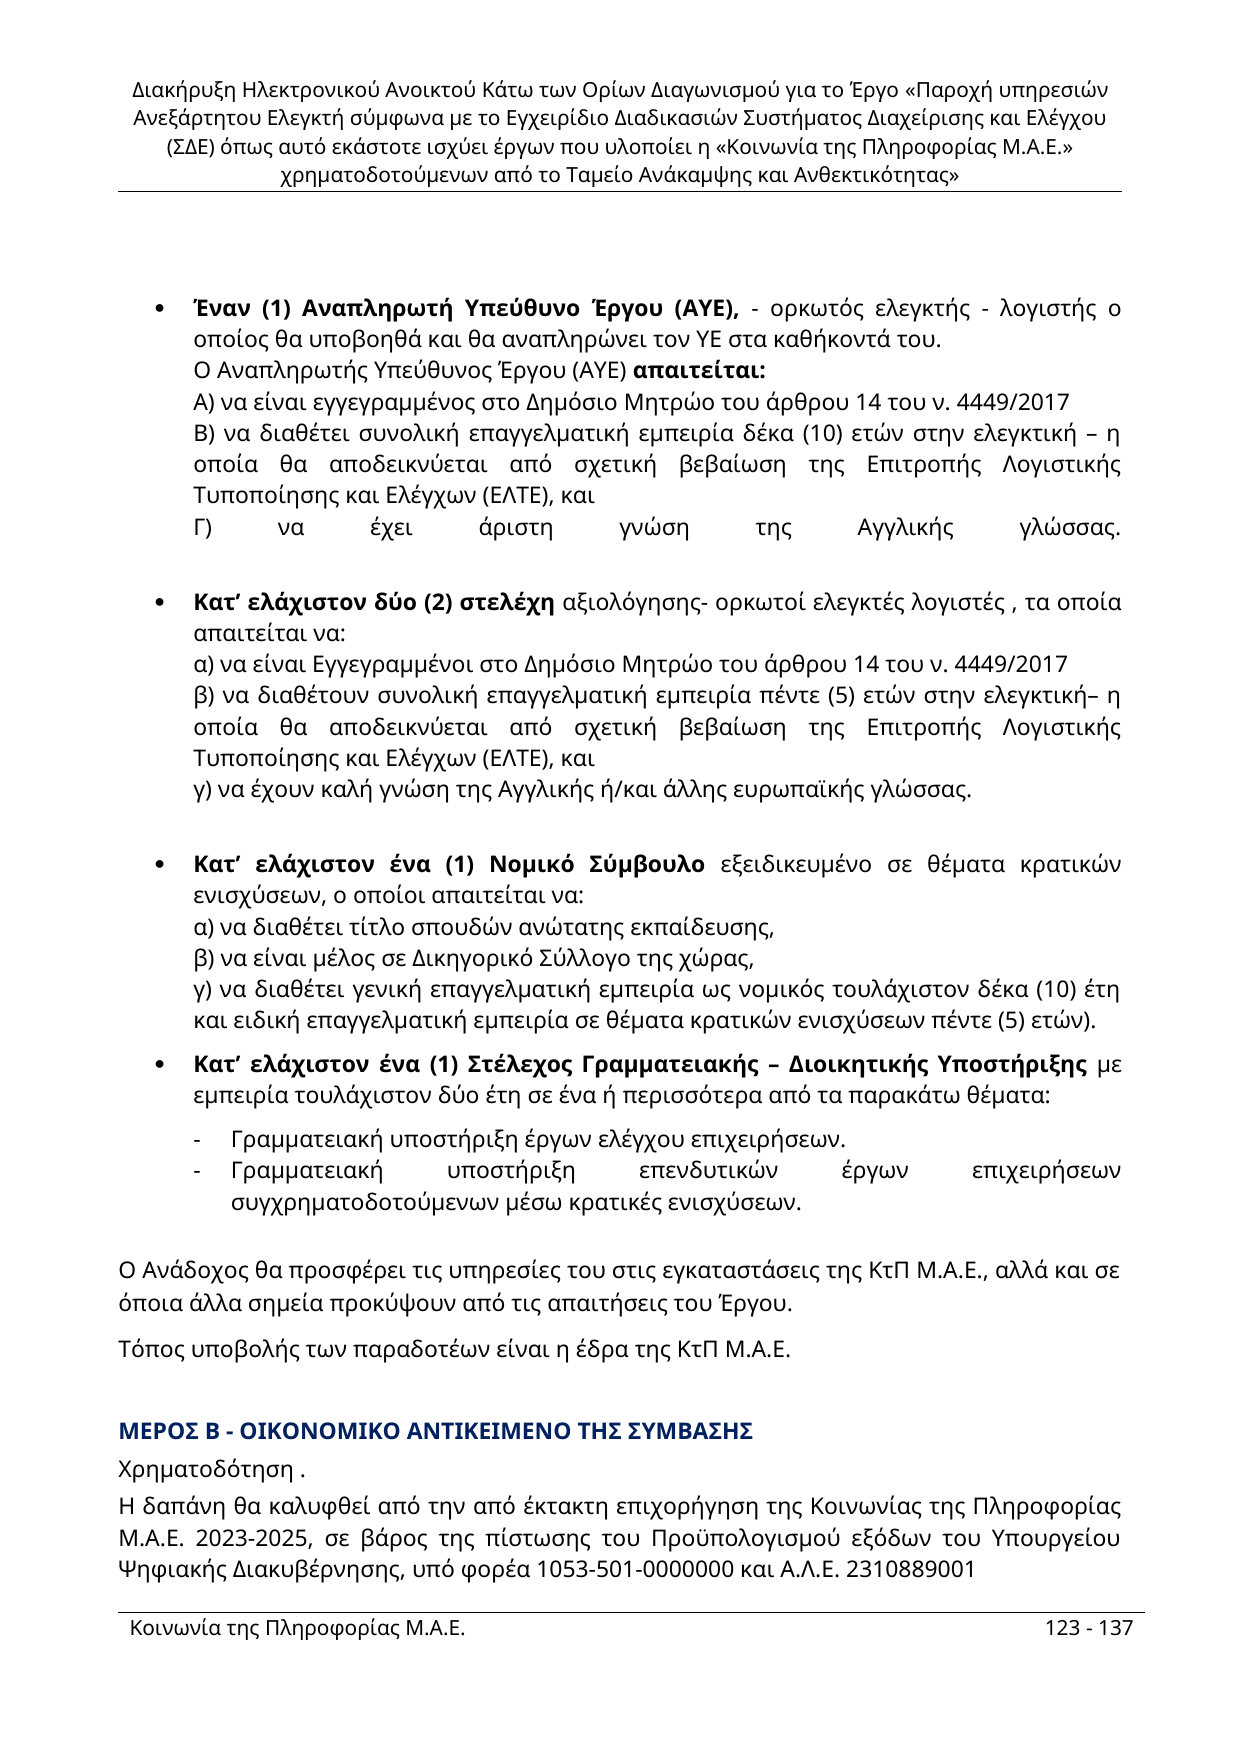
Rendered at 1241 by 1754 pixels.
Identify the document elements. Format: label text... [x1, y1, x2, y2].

text γ) να διαθέτει γενική επαγγελματική εμπειρία ως νομικός τουλάχιστον δέκα (10) έτη και ειδική επαγγελματική εμπειρία σε θέματα κρατικών ενισχύσεων πέντε (5) ετών). [193, 973, 1122, 1036]
text Ο Αναπληρωτής Υπεύθυνος Έργου (ΑΥΕ) απαιτείται: [193, 354, 1122, 386]
text Χρηματοδότηση . [118, 1453, 1122, 1484]
text α) να διαθέτει τίτλο σπουδών ανώτατης εκπαίδευσης, [193, 911, 1122, 942]
text Ο Ανάδοχος θα προσφέρει τις υπηρεσίες του στις εγκαταστάσεις της ΚτΠ Μ.Α.Ε., αλλά και σε όποια άλλα σημεία προκύψουν από τις απαιτήσεις του Έργου. [118, 1254, 1122, 1318]
text Τόπος υποβολής των παραδοτέων είναι η έδρα της ΚτΠ Μ.Α.Ε. [118, 1332, 1122, 1364]
list Γραμματειακή υποστήριξη επενδυτικών έργων επιχειρήσεων συγχρηματοδοτούμενων μέσω κρατικές ενισχύσεων. [193, 1154, 1122, 1217]
list Κατ’ ελάχιστον ένα (1) Νομικό Σύμβουλο εξειδικευμένο σε θέματα κρατικών ενισχύσεων, ο οποίοι απαιτείται να: [156, 848, 1122, 911]
text β) να είναι μέλος σε Δικηγορικό Σύλλογο της χώρας, [193, 942, 1122, 973]
list Κατ’ ελάχιστον δύο (2) στελέχη αξιολόγησης- ορκωτοί ελεγκτές λογιστές , τα οποία απαιτείται να: [156, 586, 1122, 648]
text γ) να έχουν καλή γνώση της Αγγλικής ή/και άλλης ευρωπαϊκής γλώσσας. [193, 773, 1122, 804]
text α) να είναι Εγγεγραμμένοι στο Δημόσιο Μητρώο του άρθρου 14 του ν. 4449/2017 [193, 648, 1122, 679]
text Η δαπάνη θα καλυφθεί από την από έκτακτη επιχορήγηση της Κοινωνίας της Πληροφορίας Μ.Α.Ε. 2023-2025, σε βάρος της πίστωσης του Προϋπολογισμού εξόδων του Υπουργείου Ψηφιακής Διακυβέρνησης, υπό φορέα 1053-501-0000000 και Α.Λ.Ε. 2310889001 [118, 1490, 1122, 1584]
list Κατ’ ελάχιστον ένα (1) Στέλεχος Γραμματειακής – Διοικητικής Υποστήριξης με εμπειρία τουλάχιστον δύο έτη σε ένα ή περισσότερα από τα παρακάτω θέματα: [156, 1048, 1122, 1111]
text Β) να διαθέτει συνολική επαγγελματική εμπειρία δέκα (10) ετών στην ελεγκτική – η οποία θα αποδεικνύεται από σχετική βεβαίωση της Επιτροπής Λογιστικής Τυποποίησης και Ελέγχων (ΕΛΤΕ), και [193, 417, 1122, 511]
text Γ) να έχει άριστη γνώση της Αγγλικής γλώσσας. [193, 511, 1122, 573]
text ΜΕΡΟΣ Β - ΟΙΚΟΝΟΜΙΚΟ ΑΝΤΙΚΕΙΜΕΝΟ ΤΗΣ ΣΥΜΒΑΣΗΣ [118, 1415, 1122, 1447]
text Α) να είναι εγγεγραμμένος στο Δημόσιο Μητρώο του άρθρου 14 του ν. 4449/2017 [193, 386, 1122, 417]
text β) να διαθέτουν συνολική επαγγελματική εμπειρία πέντε (5) ετών στην ελεγκτική– η οποία θα αποδεικνύεται από σχετική βεβαίωση της Επιτροπής Λογιστικής Τυποποίησης και Ελέγχων (ΕΛΤΕ), και [193, 679, 1122, 773]
list Γραμματειακή υποστήριξη έργων ελέγχου επιχειρήσεων. [193, 1123, 1122, 1154]
list Έναν (1) Αναπληρωτή Υπεύθυνο Έργου (ΑΥΕ), - ορκωτός ελεγκτής - λογιστής ο οποίος θα υποβοηθά και θα αναπληρώνει τον ΥΕ στα καθήκοντά του. [156, 292, 1122, 354]
